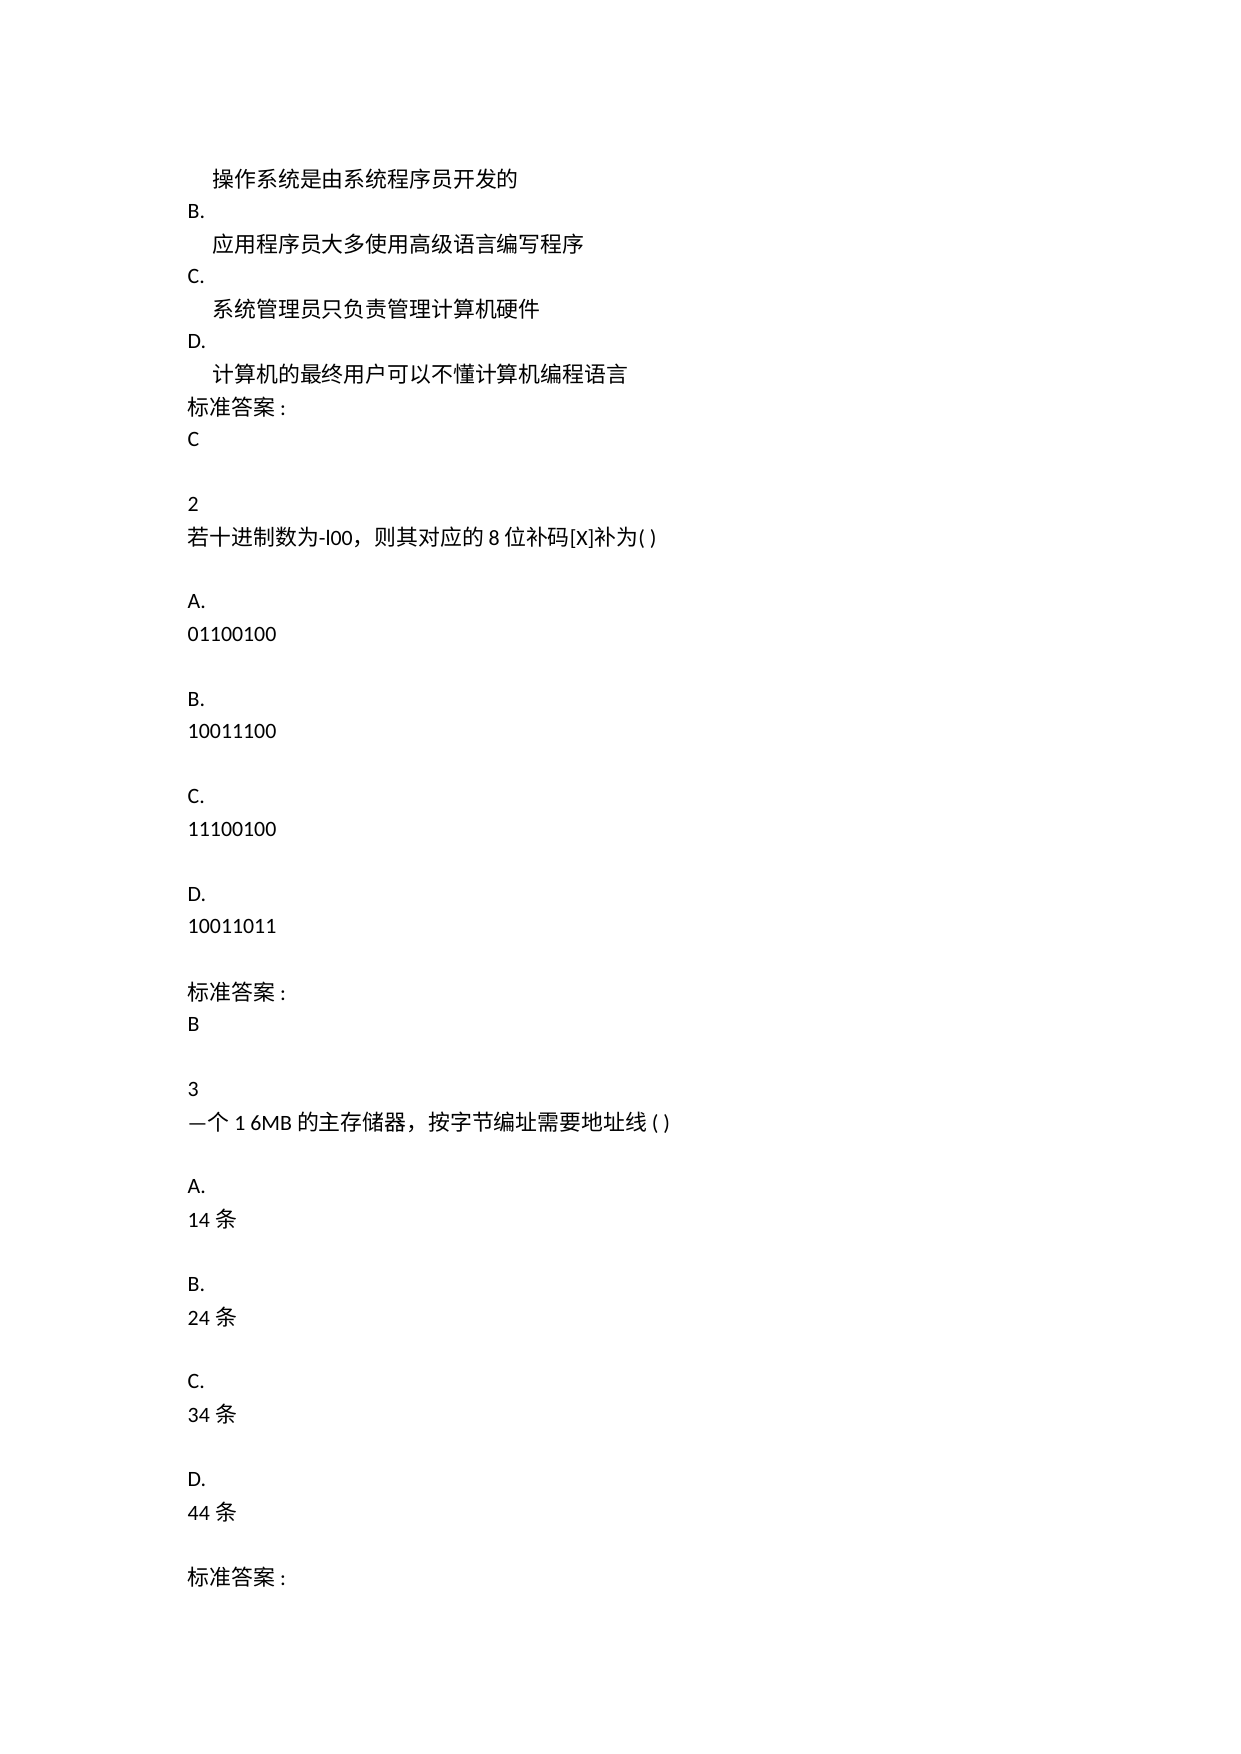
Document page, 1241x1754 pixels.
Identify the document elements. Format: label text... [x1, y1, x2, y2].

text D. [187, 877, 1053, 909]
text C. [187, 779, 1053, 812]
text C [187, 422, 1053, 454]
text 11100100 [187, 812, 1053, 844]
text 14 条 [187, 1202, 1053, 1234]
text B [187, 1007, 1053, 1039]
text 应用程序员大多使用高级语言编写程序 [187, 227, 1053, 259]
text 标准答案 : [187, 974, 1053, 1007]
text 若十进制数为-l00，则其对应的8位补码[X]补为( ) [187, 519, 1053, 552]
text C. [187, 259, 1053, 292]
text B. [187, 682, 1053, 714]
text 3 [187, 1072, 1053, 1104]
text 操作系统是由系统程序员开发的 [187, 162, 1053, 194]
text 标准答案 : [187, 1559, 1053, 1592]
text D. [187, 324, 1053, 357]
text 24 条 [187, 1299, 1053, 1332]
text 标准答案 : [187, 389, 1053, 422]
text A. [187, 1169, 1053, 1202]
text A. [187, 584, 1053, 617]
text B. [187, 194, 1053, 227]
text —个 1 6MB 的主存储器，按字节编址需要地址线 ( ) [187, 1104, 1053, 1137]
text 2 [187, 487, 1053, 519]
text 44 条 [187, 1494, 1053, 1527]
text 34 条 [187, 1397, 1053, 1429]
text 01100100 [187, 617, 1053, 649]
text 计算机的最终用户可以不懂计算机编程语言 [187, 357, 1053, 389]
text 10011100 [187, 714, 1053, 747]
text 10011011 [187, 909, 1053, 942]
text 系统管理员只负责管理计算机硬件 [187, 292, 1053, 324]
text C. [187, 1364, 1053, 1397]
text D. [187, 1462, 1053, 1494]
text B. [187, 1267, 1053, 1299]
